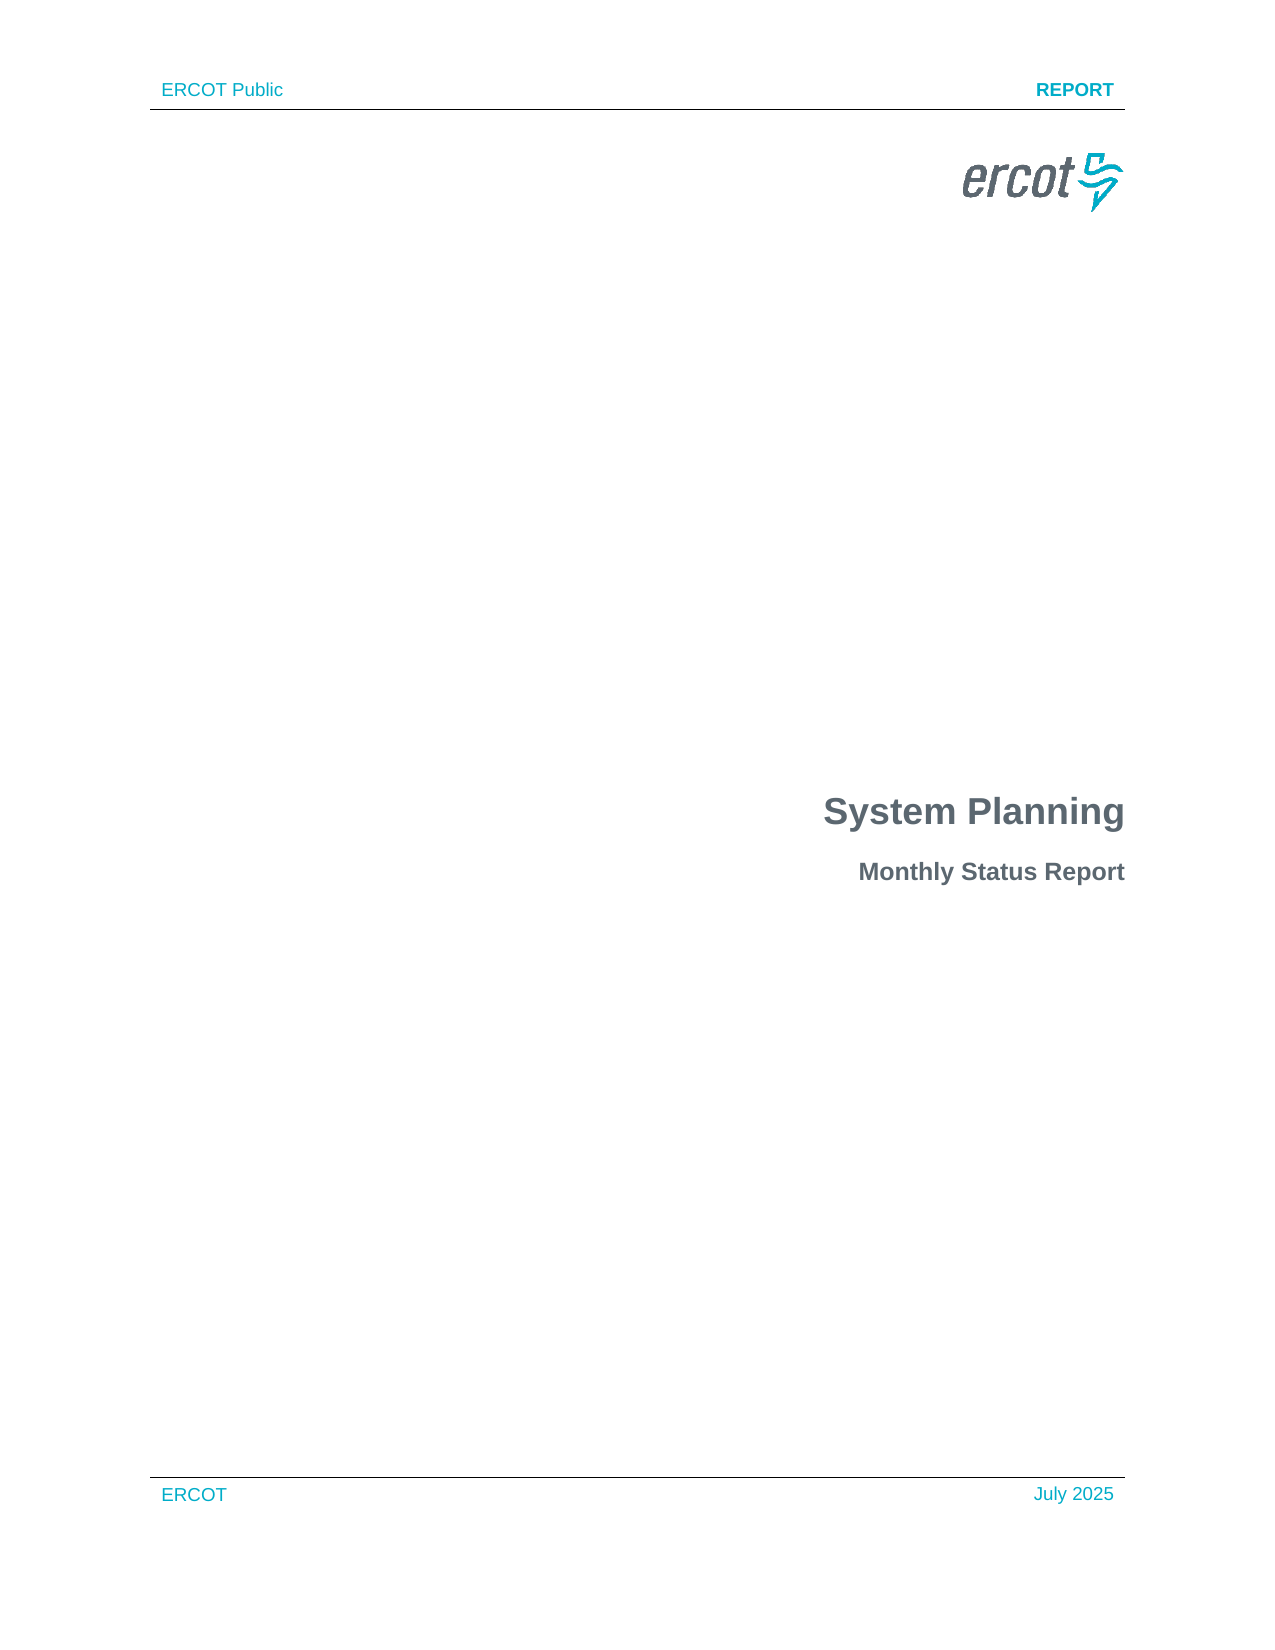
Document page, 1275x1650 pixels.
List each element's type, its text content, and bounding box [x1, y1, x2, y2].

picture [959, 150, 1125, 214]
text Monthly Status Report [150, 857, 1125, 886]
text System Planning [150, 789, 1125, 832]
